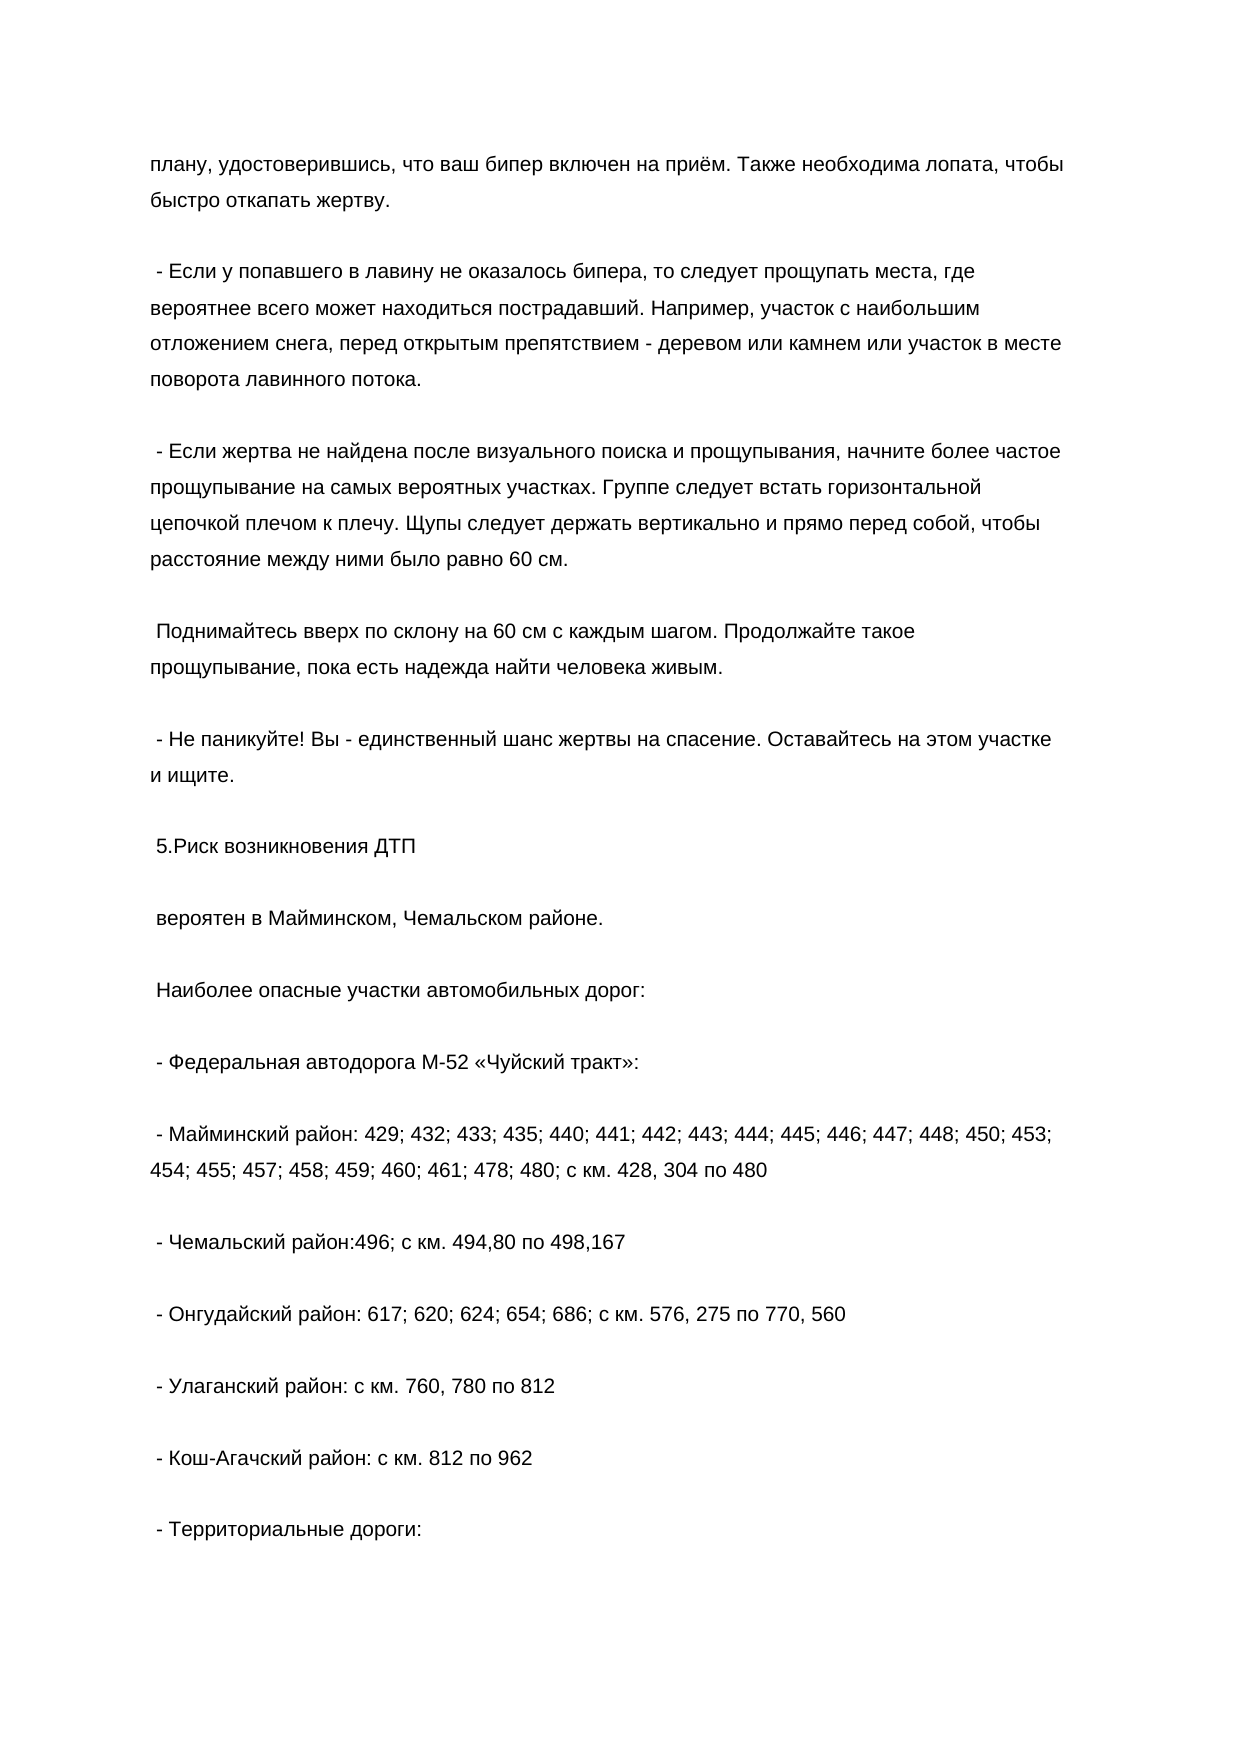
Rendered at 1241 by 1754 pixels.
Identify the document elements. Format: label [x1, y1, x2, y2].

table_cell [140, 150, 1078, 1577]
